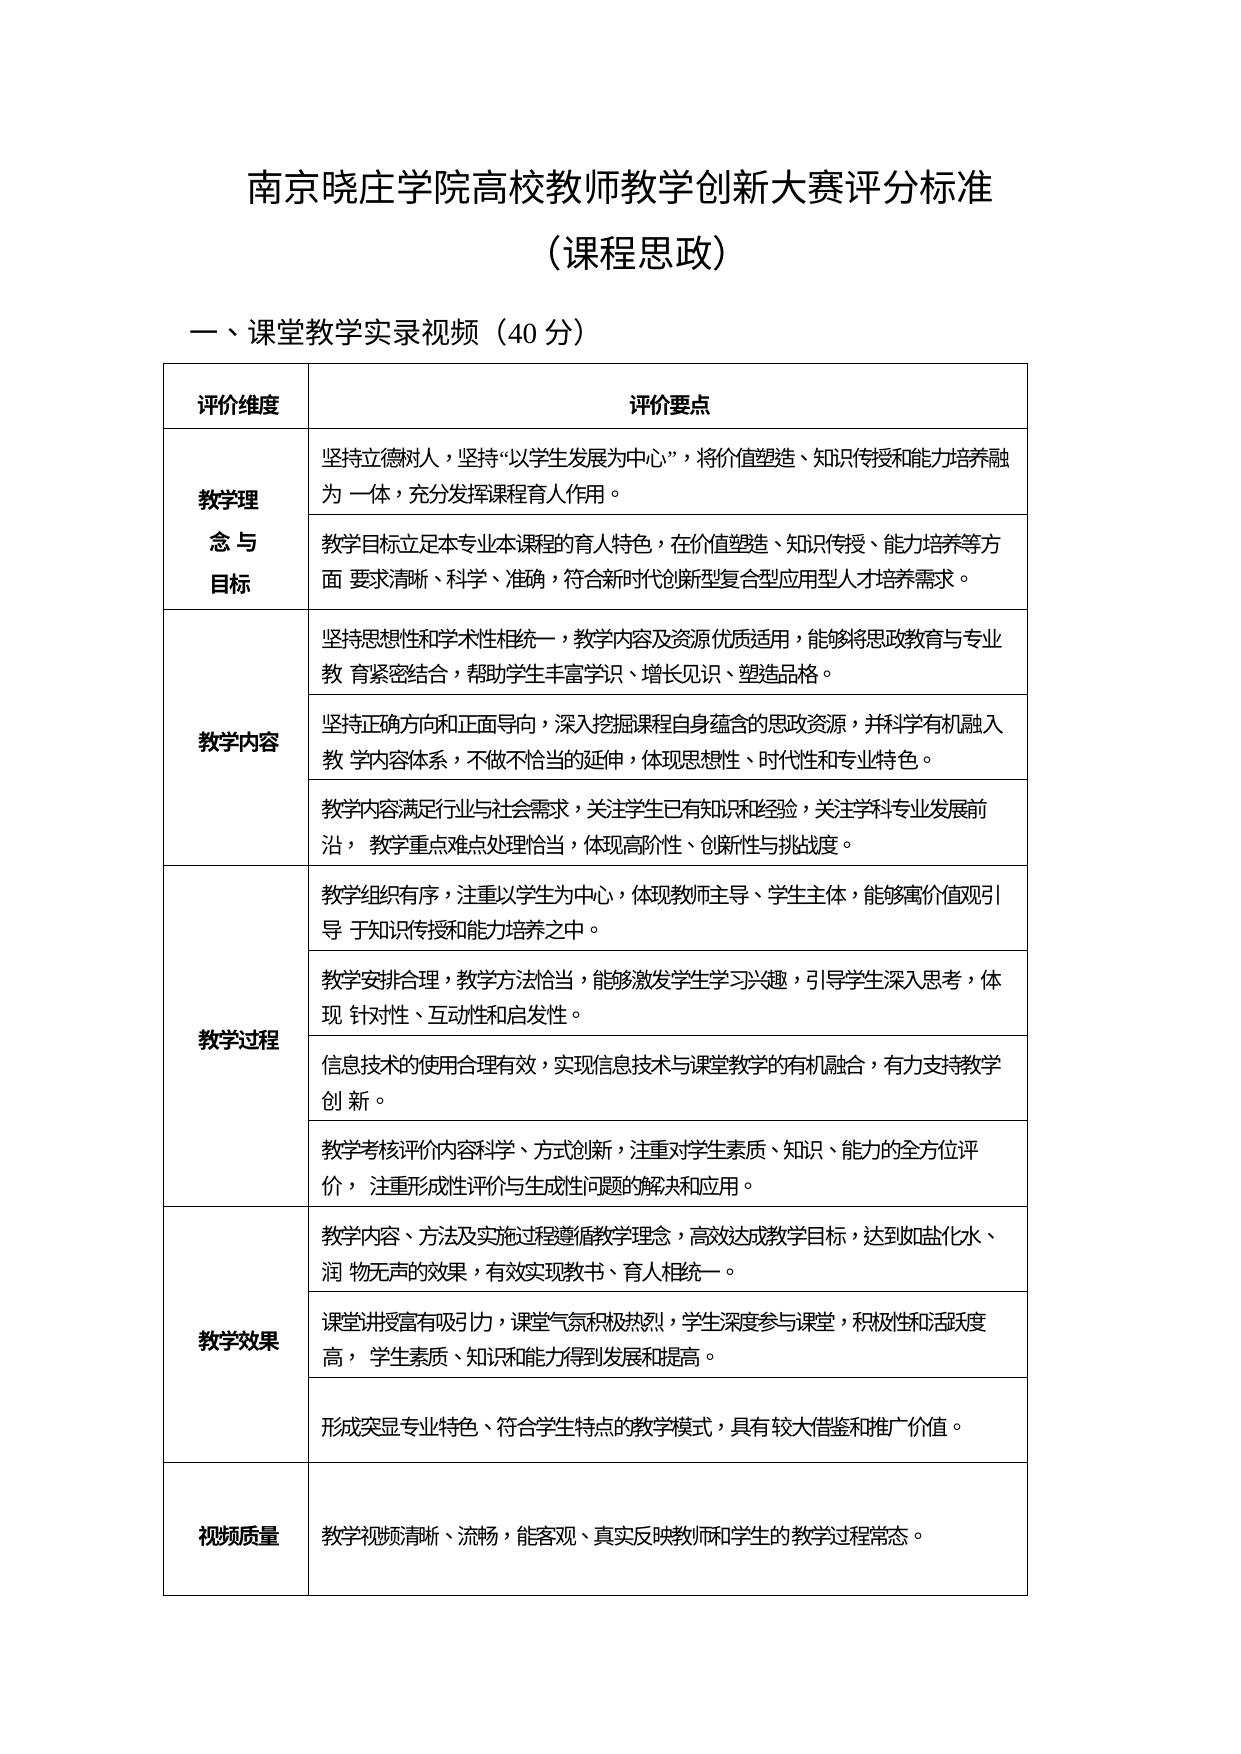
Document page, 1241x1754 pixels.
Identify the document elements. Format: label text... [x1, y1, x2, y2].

table_cell 教学理念 与目标 [164, 429, 308, 609]
table_cell 课堂讲授富有吸引力，课堂气氛积极热烈，学生深度参与课堂，积极性和活跃度高， 学生素质、知识和能力得到发展和提高。 [309, 1292, 1027, 1377]
table_cell 坚持思想性和学术性相统一，教学内容及资源优质适用，能够将思政教育与专业教 育紧密结合，帮助学生丰富学识、增长见识、塑造品格。 [309, 610, 1027, 694]
text 一、课堂教学实录视频（40 分） [189, 314, 1054, 350]
text 南京晓庄学院高校教师教学创新大赛评分标准 [246, 161, 1054, 211]
table_cell 教学内容满足行业与社会需求，关注学生已有知识和经验，关注学科专业发展前沿， 教学重点难点处理恰当，体现高阶性、创新性与挑战度。 [309, 780, 1027, 865]
table_cell 教学安排合理，教学方法恰当，能够激发学生学习兴趣，引导学生深入思考，体现 针对性、互动性和启发性。 [309, 951, 1027, 1035]
table_cell 教学内容、方法及实施过程遵循教学理念，高效达成教学目标，达到如盐化水、润 物无声的效果，有效实现教书、育人相统一。 [309, 1207, 1027, 1291]
table_cell 信息技术的使用合理有效，实现信息技术与课堂教学的有机融合，有力支持教学创 新。 [309, 1036, 1027, 1120]
text （课程思政） [524, 230, 1054, 276]
table_cell 教学内容 [164, 610, 308, 865]
table_cell 教学过程 [164, 866, 308, 1206]
table_cell 教学视频清晰、流畅，能客观、真实反映教师和学生的教学过程常态。 [309, 1463, 1027, 1595]
table_cell 视频质量 [164, 1463, 308, 1595]
table_cell 形成突显专业特色、符合学生特点的教学模式，具有较大借鉴和推广价值。 [309, 1378, 1027, 1462]
table_cell 教学考核评价内容科学、方式创新，注重对学生素质、知识、能力的全方位评价， 注重形成性评价与生成性问题的解决和应用。 [309, 1121, 1027, 1206]
table_cell 坚持正确方向和正面导向，深入挖掘课程自身蕴含的思政资源，并科学有机融入教 学内容体系，不做不恰当的延伸，体现思想性、时代性和专业特色。 [309, 695, 1027, 779]
table_header 评价要点 [309, 364, 1027, 428]
table_header 评价维度 [164, 364, 308, 428]
table_cell 教学目标立足本专业本课程的育人特色，在价值塑造、知识传授、能力培养等方面 要求清晰、科学、准确，符合新时代创新型复合型应用型人才培养需求。 [309, 515, 1027, 609]
table_cell 教学组织有序，注重以学生为中心，体现教师主导、学生主体，能够寓价值观引导 于知识传授和能力培养之中。 [309, 866, 1027, 950]
table_cell 教学效果 [164, 1207, 308, 1462]
table_cell 坚持立德树人，坚持“以学生发展为中心”，将价值塑造、知识传授和能力培养融为 一体，充分发挥课程育人作用。 [309, 429, 1027, 514]
